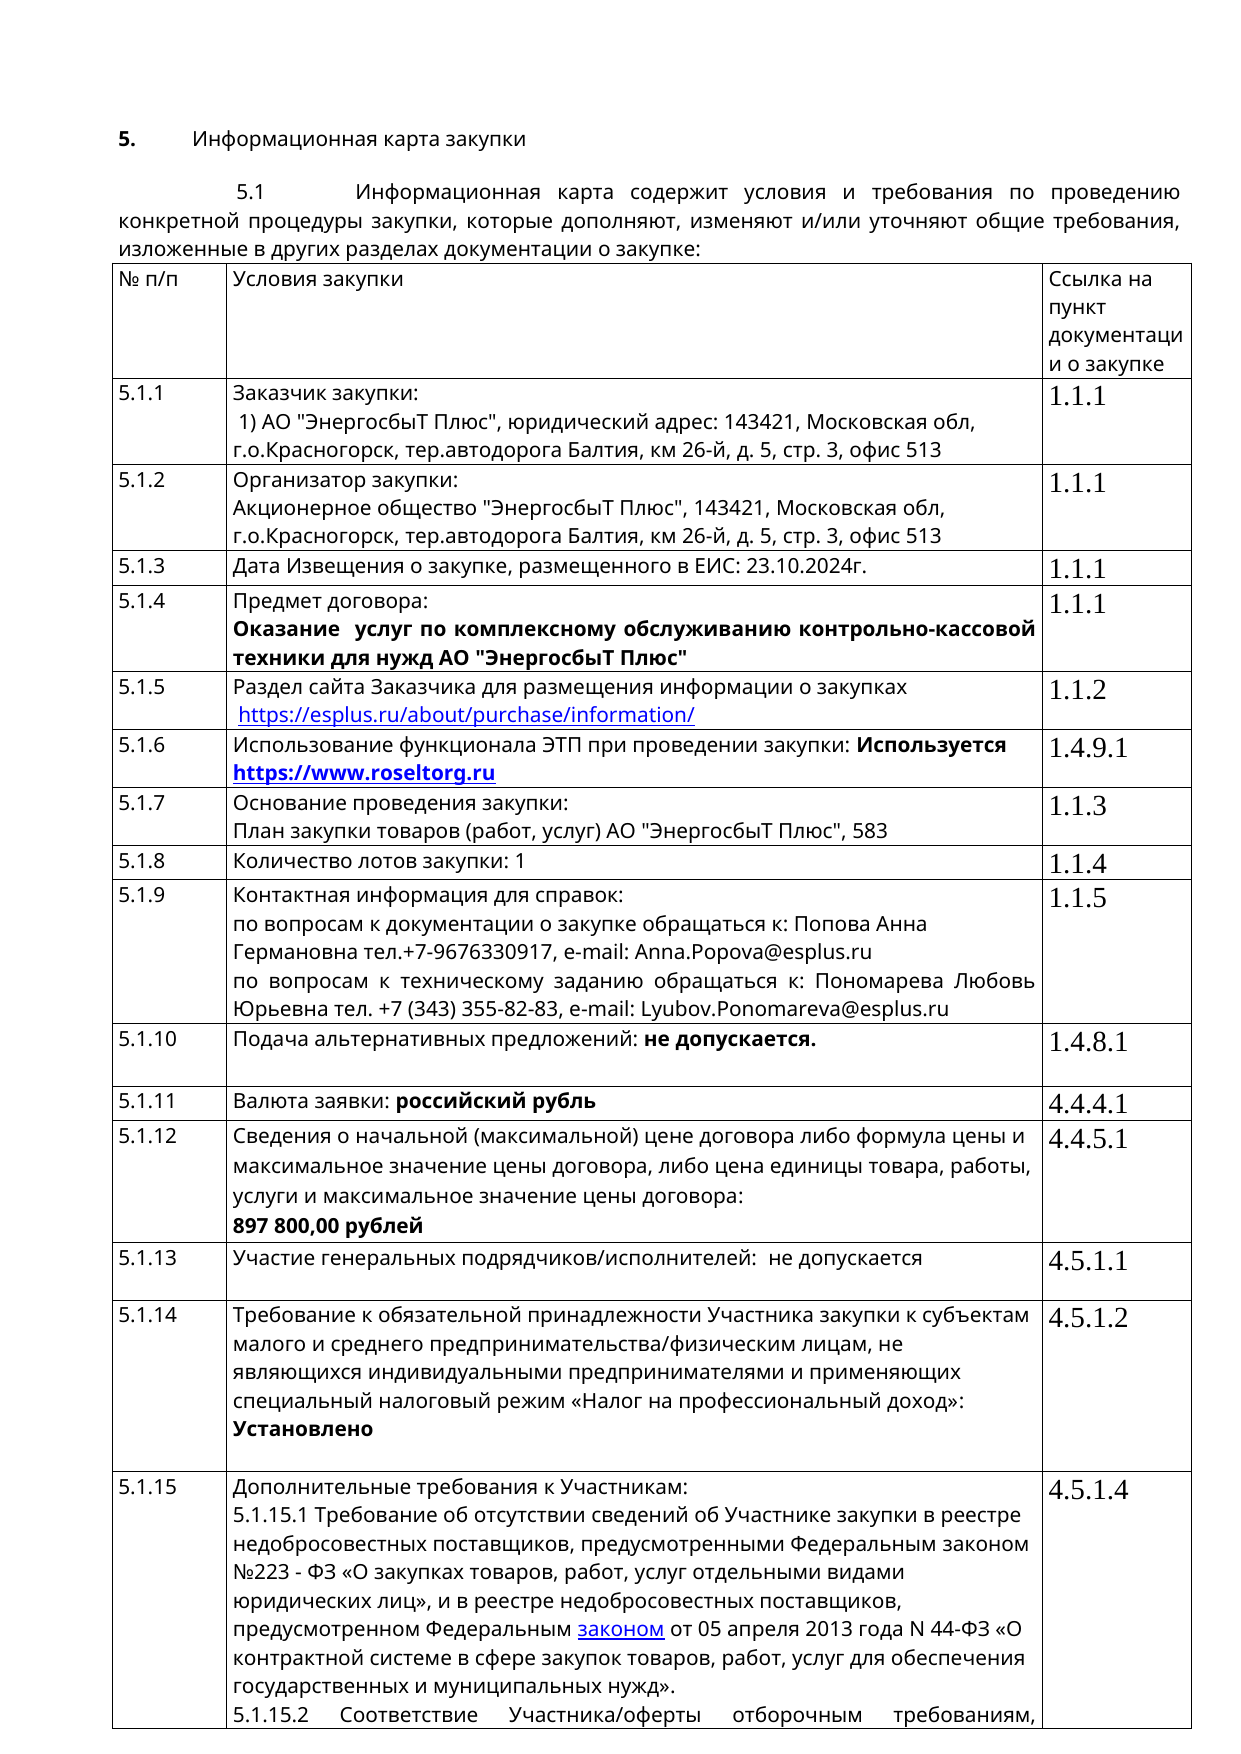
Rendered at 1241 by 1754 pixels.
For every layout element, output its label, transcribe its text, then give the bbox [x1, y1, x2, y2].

table_cell 4.5.1.4 [1043, 1472, 1191, 1728]
table_cell [113, 1243, 226, 1299]
table_cell 4.5.1.1 [1043, 1243, 1191, 1299]
table_cell [113, 586, 226, 671]
table_cell Подача альтернативных предложений: не допускается. [227, 1024, 1042, 1086]
table_header Ссылка на пункт документации о закупке [1043, 264, 1191, 377]
table_cell 4.4.4.1 [1043, 1087, 1191, 1120]
table_cell [113, 1472, 226, 1728]
subtitle Информационная карта закупки [118, 124, 1181, 152]
table_cell Заказчик закупки: 1) АО "ЭнергосбыТ Плюс", юридический адрес: 143421, Московская обл, г.о.Красногорск, тер.автодорога Балтия, км 26-й, д. 5, стр. 3, офис 513 [227, 379, 1042, 464]
table_cell Количество лотов закупки: 1 [227, 846, 1042, 879]
table_header Условия закупки [227, 264, 1042, 377]
table_cell 4.5.1.2 [1043, 1301, 1191, 1471]
table_cell Валюта заявки: российский рубль [227, 1087, 1042, 1120]
table_cell 1.1.1 [1043, 586, 1191, 671]
table_cell Раздел сайта Заказчика для размещения информации о закупках https://esplus.ru/about/purchase/information/ [227, 672, 1042, 729]
table_cell [113, 730, 226, 787]
table_header № п/п [113, 264, 226, 377]
table_cell [113, 1087, 226, 1120]
table_cell 1.1.1 [1043, 465, 1191, 550]
table_cell Участие генеральных подрядчиков/исполнителей: не допускается [227, 1243, 1042, 1299]
table_cell 1.4.8.1 [1043, 1024, 1191, 1086]
table_cell [113, 788, 226, 845]
table_cell Основание проведения закупки: План закупки товаров (работ, услуг) АО "ЭнергосбыТ Плюс", 583 [227, 788, 1042, 845]
table_cell Предмет договора: Оказание услуг по комплексному обслуживанию контрольно-кассовой техники для нужд АО "ЭнергосбыТ Плюс" [227, 586, 1042, 671]
table_cell 1.1.2 [1043, 672, 1191, 729]
table_cell 1.1.1 [1043, 551, 1191, 585]
table_cell 4.4.5.1 [1043, 1121, 1191, 1242]
table_cell Требование к обязательной принадлежности Участника закупки к субъектам малого и среднего предпринимательства/физическим лицам, не являющихся индивидуальными предпринимателями и применяющих специальный налоговый режим «Налог на профессиональный доход»: Установлено [227, 1301, 1042, 1471]
table_cell 1.1.1 [1043, 379, 1191, 464]
text 5.1 Информационная карта содержит условия и требования по проведению конкретной процедуры закупки, которые дополняют, изменяют и/или уточняют общие требования, изложенные в других разделах документации о закупке: [118, 177, 1181, 263]
table_cell Организатор закупки: Акционерное общество "ЭнергосбыТ Плюс", 143421, Московская обл, г.о.Красногорск, тер.автодорога Балтия, км 26-й, д. 5, стр. 3, офис 513 [227, 465, 1042, 550]
table_cell 1.1.5 [1043, 880, 1191, 1023]
table_cell [113, 1121, 226, 1242]
table_cell [113, 1024, 226, 1086]
table_cell [113, 551, 226, 585]
table_cell Использование функционала ЭТП при проведении закупки: Используется https://www.roseltorg.ru [227, 730, 1042, 787]
table_cell [113, 1301, 226, 1471]
table_cell [113, 846, 226, 879]
table_cell 1.1.4 [1043, 846, 1191, 879]
table_cell [113, 672, 226, 729]
table_cell Сведения о начальной (максимальной) цене договора либо формула цены и максимальное значение цены договора, либо цена единицы товара, работы, услуги и максимальное значение цены договора: 897 800,00 рублей [227, 1121, 1042, 1242]
table_cell Дата Извещения о закупке, размещенного в ЕИС: 23.10.2024г. [227, 551, 1042, 585]
table_cell [113, 379, 226, 464]
table_cell Контактная информация для справок: по вопросам к документации о закупке обращаться к: Попова Анна Германовна тел.+7-9676330917, e-mail: Anna.Popova@esplus.ru по вопросам к техническому заданию обращаться к: Пономарева Любовь Юрьевна тел. +7 (343) 355-82-83, e-mail: Lyubov.Ponomareva@esplus.ru [227, 880, 1042, 1023]
table_cell [113, 880, 226, 1023]
table_cell [113, 465, 226, 550]
table_cell 1.1.3 [1043, 788, 1191, 845]
table_cell 1.4.9.1 [1043, 730, 1191, 787]
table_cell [227, 1472, 1042, 1728]
